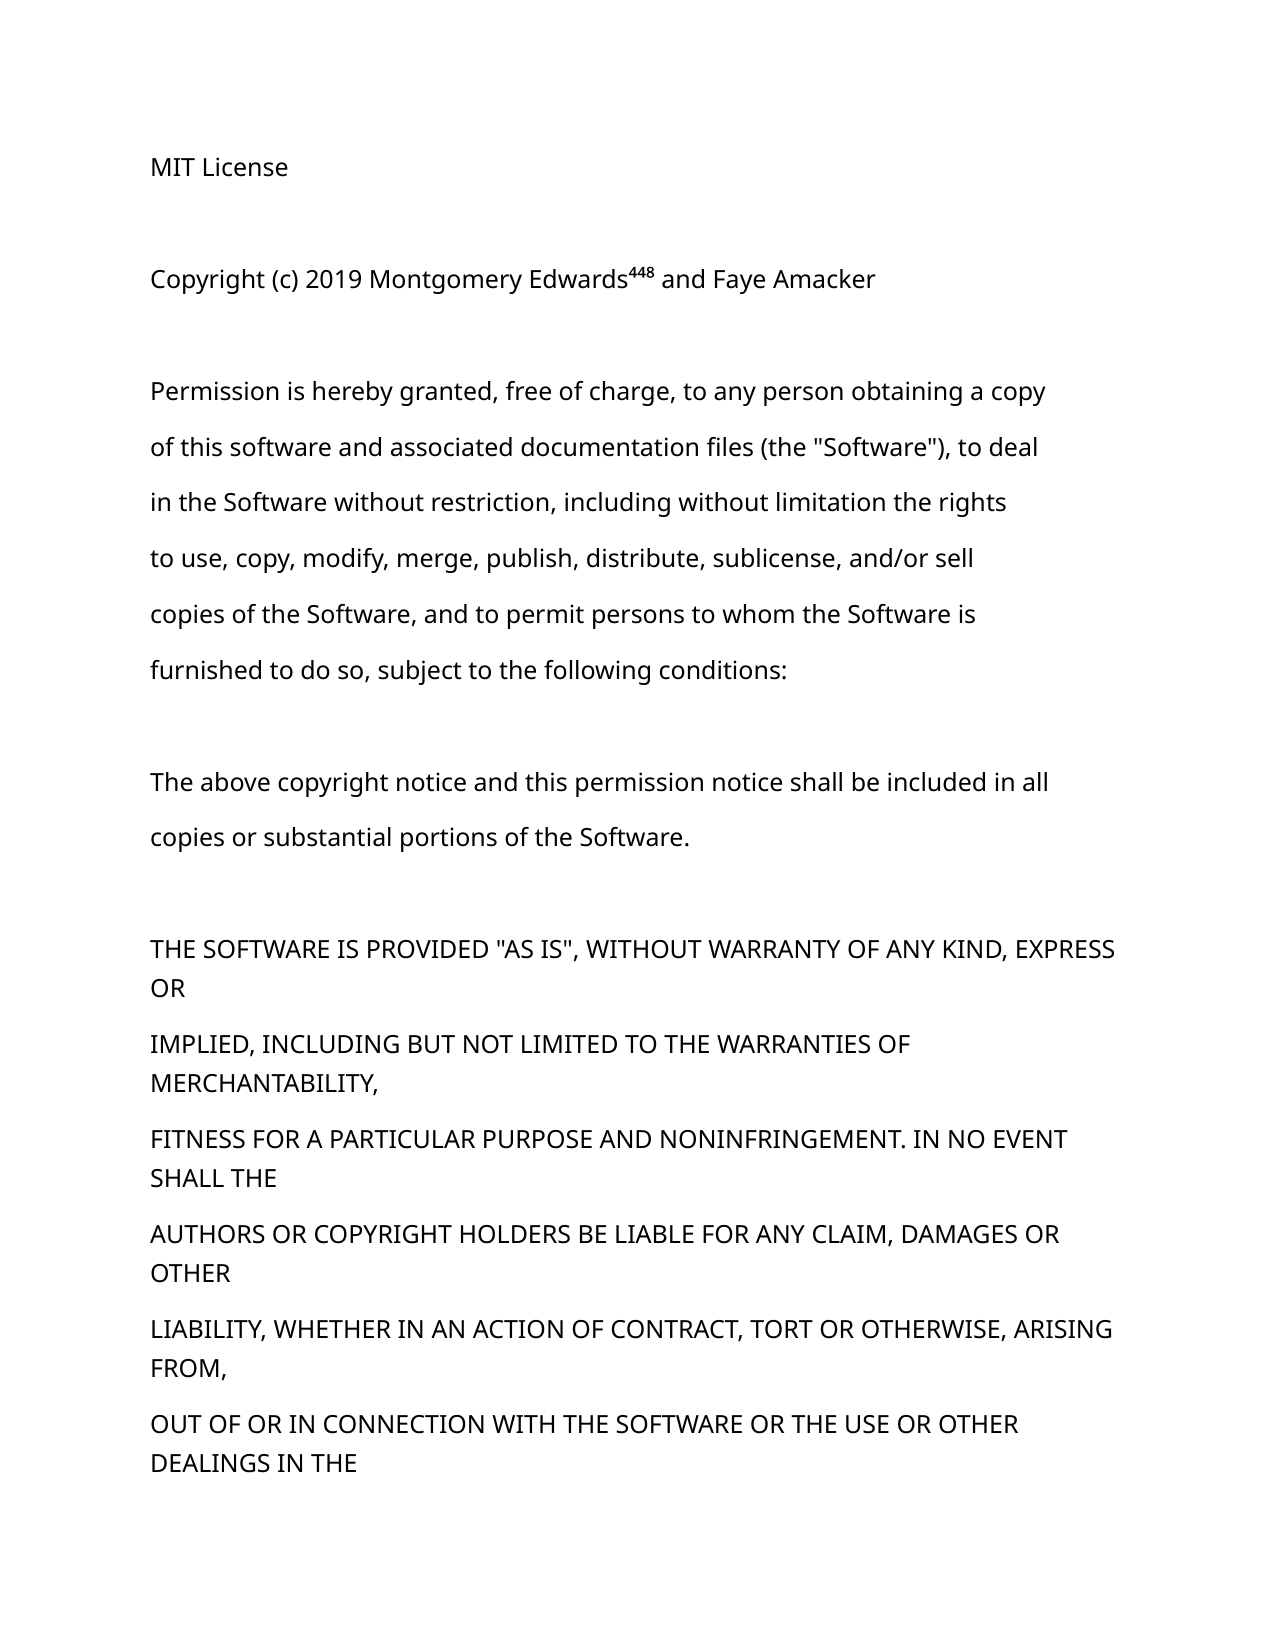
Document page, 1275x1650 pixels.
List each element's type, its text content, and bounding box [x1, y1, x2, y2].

text to use, copy, modify, merge, publish, distribute, sublicense, and/or sell [150, 541, 1125, 575]
text in the Software without restriction, including without limitation the rights [150, 485, 1125, 519]
text copies or substantial portions of the Software. [150, 820, 1125, 854]
text of this software and associated documentation files (the "Software"), to deal [150, 429, 1125, 463]
text MIT License [150, 150, 1125, 184]
text Copyright (c) 2019 Montgomery Edwards⁴⁴⁸ and Faye Amacker [150, 262, 1125, 296]
text furnished to do so, subject to the following conditions: [150, 652, 1125, 687]
text LIABILITY, WHETHER IN AN ACTION OF CONTRACT, TORT OR OTHERWISE, ARISING FROM, [150, 1312, 1125, 1385]
text IMPLIED, INCLUDING BUT NOT LIMITED TO THE WARRANTIES OF MERCHANTABILITY, [150, 1027, 1125, 1100]
text FITNESS FOR A PARTICULAR PURPOSE AND NONINFRINGEMENT. IN NO EVENT SHALL THE [150, 1122, 1125, 1195]
text OUT OF OR IN CONNECTION WITH THE SOFTWARE OR THE USE OR OTHER DEALINGS IN THE [150, 1407, 1125, 1480]
text THE SOFTWARE IS PROVIDED "AS IS", WITHOUT WARRANTY OF ANY KIND, EXPRESS OR [150, 932, 1125, 1005]
text Permission is hereby granted, free of charge, to any person obtaining a copy [150, 373, 1125, 407]
text AUTHORS OR COPYRIGHT HOLDERS BE LIABLE FOR ANY CLAIM, DAMAGES OR OTHER [150, 1217, 1125, 1290]
text copies of the Software, and to permit persons to whom the Software is [150, 597, 1125, 631]
text The above copyright notice and this permission notice shall be included in all [150, 764, 1125, 798]
